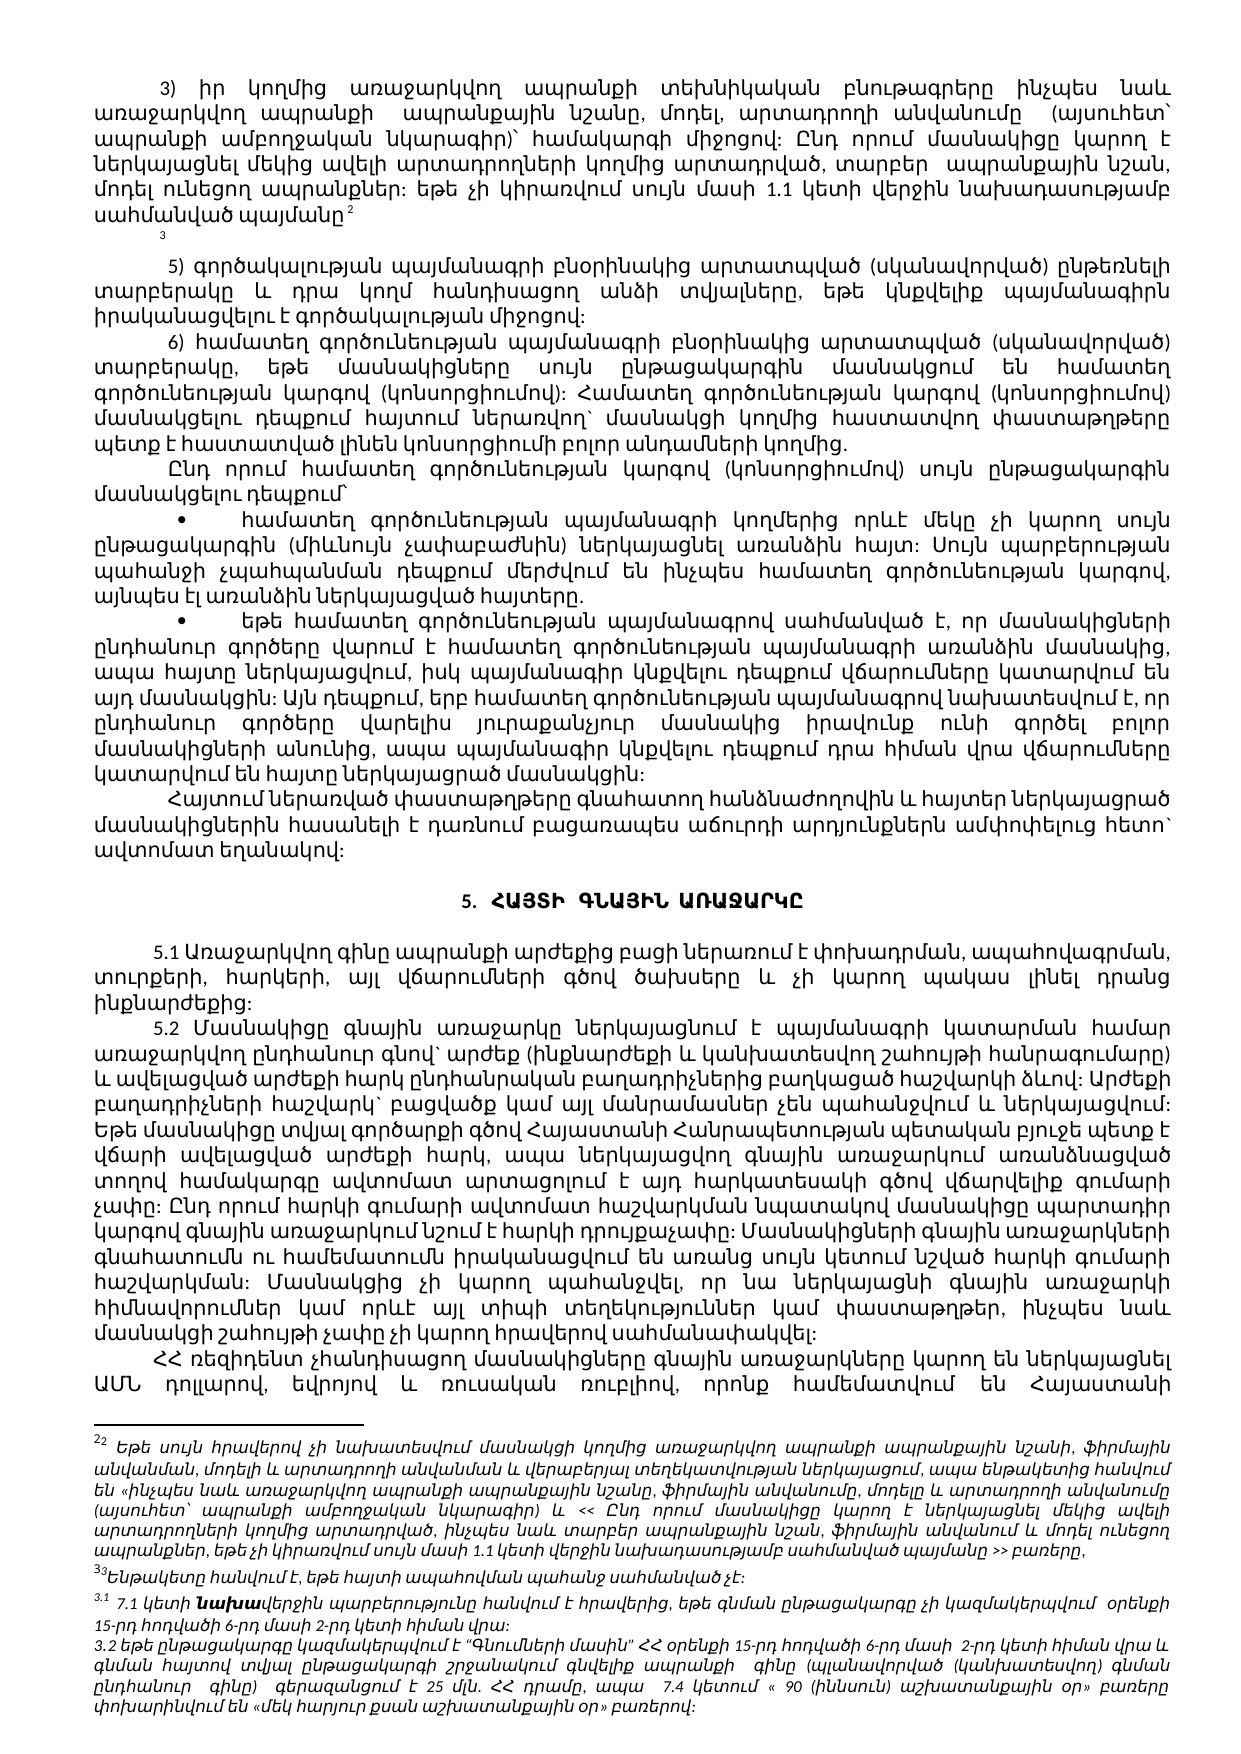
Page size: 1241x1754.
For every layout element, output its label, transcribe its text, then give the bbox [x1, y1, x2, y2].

text Ընդ որում համատեղ գործունեության կարգով (կոնսորցիումով) սույն ընթացակարգին մասնակցելու դեպքում՝ [94, 456, 1171, 507]
text 5.1 Առաջարկվող գինը ապրանքի արժեքից բացի ներառում է փոխադրման, ապահովագրման, տուրքերի, հարկերի, այլ վճարումների գծով ծախսերը և չի կարող պակաս լինել դրանց ինքնարժեքից: [94, 939, 1171, 1015]
text 3 [94, 227, 1171, 253]
text 5) գործակալության պայմանագրի բնօրինակից արտատպված (սկանավորված) ընթեռնելի տարբերակը և դրա կողմ հանդիսացող անձի տվյալները, եթե կնքվելիք պայմանագիրն իրականացվելու է գործակալության միջոցով: [94, 253, 1171, 329]
list համատեղ գործունեության պայմանագրի կողմերից որևէ մեկը չի կարող սույն ընթացակարգին (միևնույն չափաբաժնին) ներկայացնել առանձին հայտ: Սույն պարբերության պահանջի չպահպանման դեպքում մերժվում են ինչպես համատեղ գործունեության կարգով, այնպես էլ առանձին ներկայացված հայտերը. [94, 507, 1171, 609]
text 5. ՀԱՅՏԻ ԳՆԱՅԻՆ ԱՌԱՋԱՐԿԸ [94, 888, 1171, 914]
text Հայտում ներառված փաստաթղթերը գնահատող հանձնաժողովին և հայտեր ներկայացրած մասնակիցներին հասանելի է դառնում բացառապես աճուրդի արդյունքներն ամփոփելուց հետո` ավտոմատ եղանակով: [94, 787, 1171, 863]
text 3) իր կողմից առաջարկվող ապրանքի տեխնիկական բնութագրերը ինչպես նաև առաջարկվող ապրանքի ապրանքային նշանը, մոդել, արտադրողի անվանումը (այսուհետ՝ ապրանքի ամբողջական նկարագիր)՝ համակարգի միջոցով: Ընդ որում մասնակիցը կարող է ներկայացնել մեկից ավելի արտադրողների կողմից արտադրված, տարբեր ապրանքային նշան, մոդել ունեցող ապրանքներ: եթե չի կիրառվում սույն մասի 1.1 կետի վերջին նախադասությամբ սահմանված պայմանը 2 [94, 75, 1171, 227]
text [94, 1346, 1171, 1397]
list եթե համատեղ գործունեության պայմանագրով սահմանված է, որ մասնակիցների ընդհանուր գործերը վարում է համատեղ գործունեության պայմանագրի առանձին մասնակից, ապա հայտը ներկայացվում, իսկ պայմանագիր կնքվելու դեպքում վճարումները կատարվում են այդ մասնակցին: Այն դեպքում, երբ համատեղ գործունեության պայմանագրով նախատեսվում է, որ ընդհանուր գործերը վարելիս յուրաքանչյուր մասնակից իրավունք ունի գործել բոլոր մասնակիցների անունից, ապա պայմանագիր կնքվելու դեպքում դրա հիման վրա վճարումները կատարվում են հայտը ներկայացրած մասնակցին: [94, 609, 1171, 787]
text 5.2 Մասնակիցը գնային առաջարկը ներկայացնում է պայմանագրի կատարման համար առաջարկվող ընդհանուր գնով` արժեք (ինքնարժեքի և կանխատեսվող շահույթի հանրագումարը) և ավելացված արժեքի հարկ ընդհանրական բաղադրիչներից բաղկացած հաշվարկի ձևով: Արժեքի բաղադրիչների հաշվարկ` բացվածք կամ այլ մանրամասներ չեն պահանջվում և ներկայացվում: Եթե մասնակիցը տվյալ գործարքի գծով Հայաստանի Հանրապետության պետական բյուջե պետք է վճարի ավելացված արժեքի հարկ, ապա ներկայացվող գնային առաջարկում առանձնացված տողով համակարգը ավտոմատ արտացոլում է այդ հարկատեսակի գծով վճարվելիք գումարի չափը: Ընդ որում հարկի գումարի ավտոմատ հաշվարկման նպատակով մասնակիցը պարտադիր կարգով գնային առաջարկում նշում է հարկի դրույքաչափը: Մասնակիցների գնային առաջարկների գնահատումն ու համեմատումն իրականացվում են առանց սույն կետում նշված հարկի գումարի հաշվարկման: Մասնակցից չի կարող պահանջվել, որ նա ներկայացնի գնային առաջարկի հիմնավորումներ կամ որևէ այլ տիպի տեղեկություններ կամ փաստաթղթեր, ինչպես նաև մասնակցի շահույթի չափը չի կարող հրավերով սահմանափակվել: [94, 1015, 1171, 1346]
text 6) համատեղ գործունեության պայմանագրի բնօրինակից արտատպված (սկանավորված) տարբերակը, եթե մասնակիցները սույն ընթացակարգին մասնակցում են համատեղ գործունեության կարգով (կոնսորցիումով): Համատեղ գործունեության կարգով (կոնսորցիումով) մասնակցելու դեպքում հայտում ներառվող` մասնակցի կողմից հաստատվող փաստաթղթերը պետք է հաստատված լինեն կոնսորցիումի բոլոր անդամների կողմից. [94, 329, 1171, 456]
